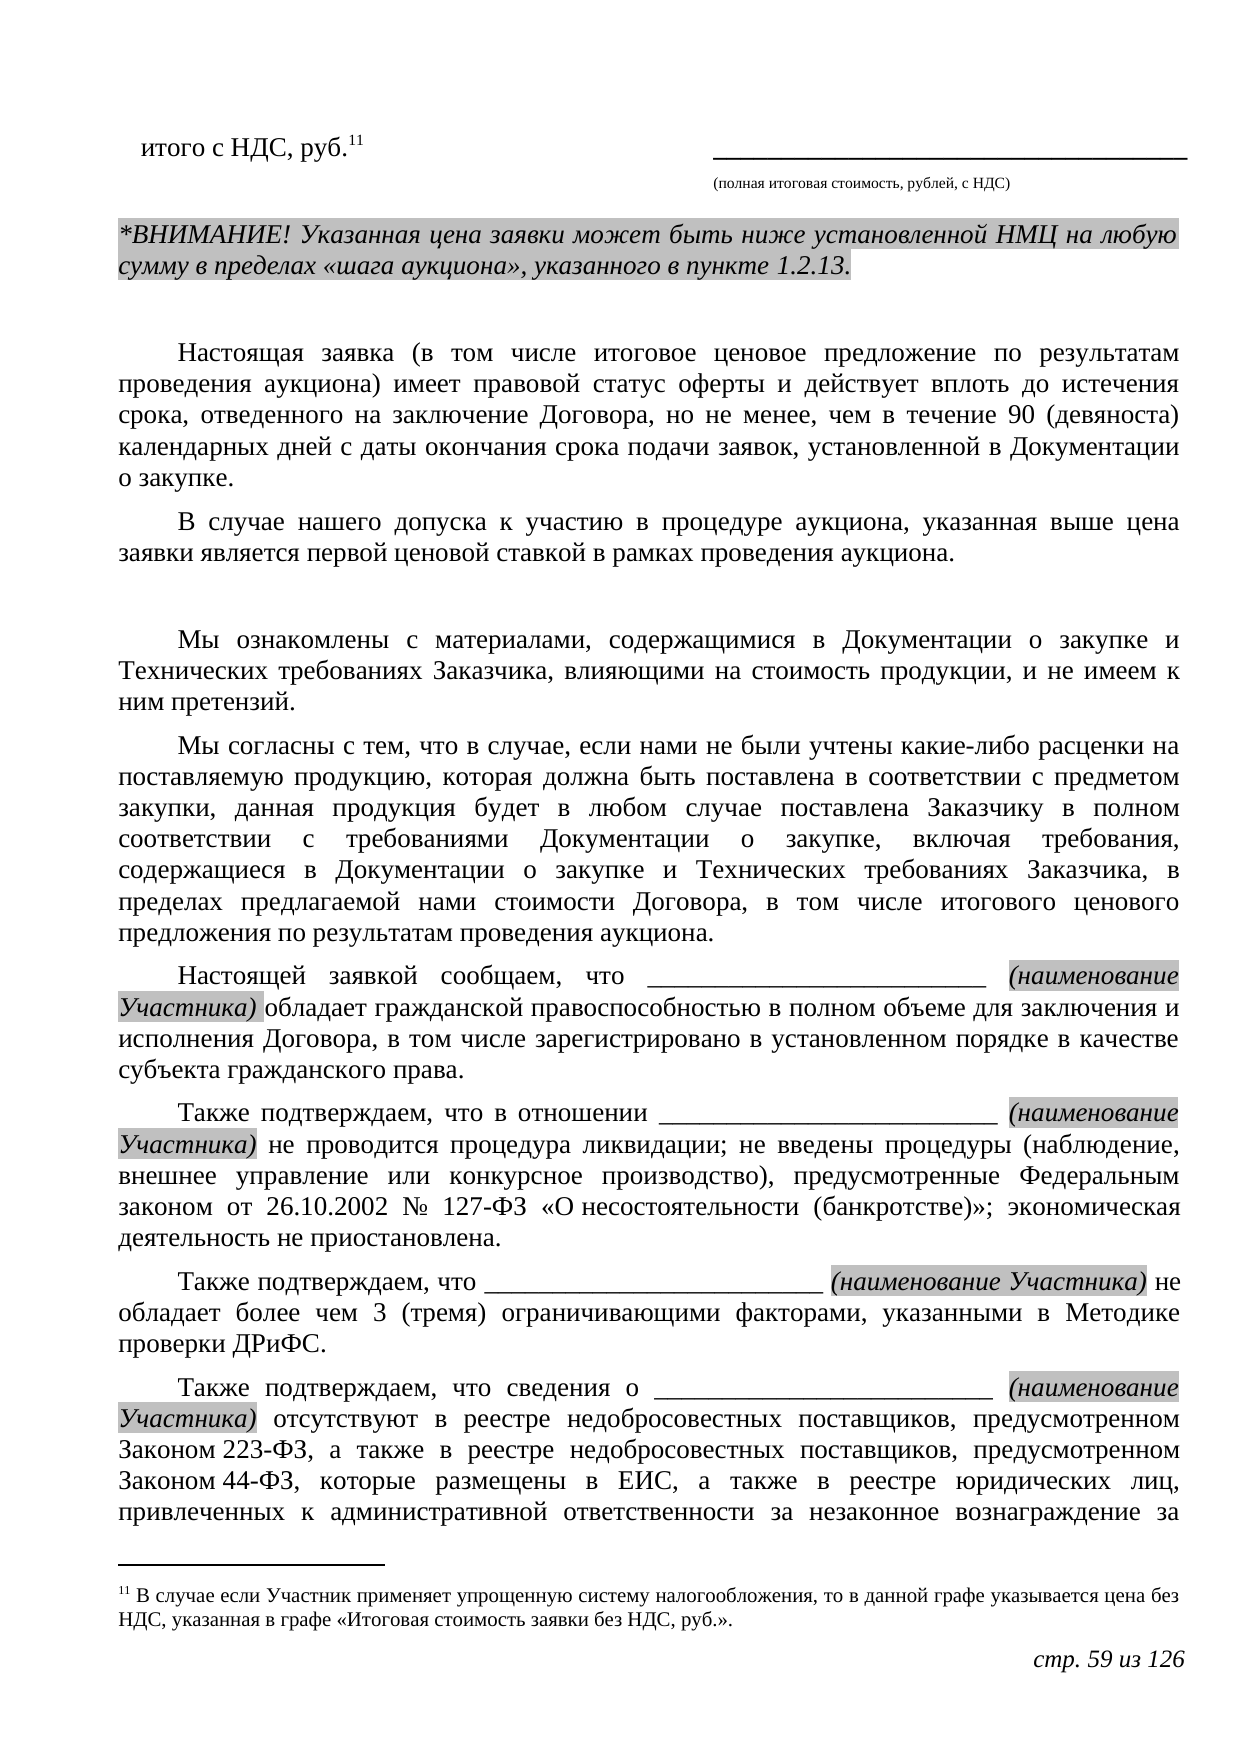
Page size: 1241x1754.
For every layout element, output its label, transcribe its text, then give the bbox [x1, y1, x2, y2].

text Мы согласны с тем, что в случае, если нами не были учтены какие-либо расценки на поставляемую продукцию, которая должна быть поставлена в соответствии с предметом закупки, данная продукция будет в любом случае поставлена Заказчику в полном соответствии с требованиями Документации о закупке, включая требования, содержащиеся в Документации о закупке и Технических требованиях Заказчика, в пределах предлагаемой нами стоимости Договора, в том числе итогового ценового предложения по результатам проведения аукциона. [118, 729, 1181, 947]
text Также подтверждаем, что _________________________ (наименование Участника) не обладает более чем 3 (тремя) ограничивающими факторами, указанными в Методике проверки ДРиФС. [118, 1265, 1181, 1358]
text Настоящая заявка (в том числе итоговое ценовое предложение по результатам проведения аукциона) имеет правовой статус оферты и действует вплоть до истечения срока, отведенного на заключение Договора, но не менее, чем в течение 90 (девяноста) календарных дней с даты окончания срока подачи заявок, установленной в Документации о закупке. [118, 336, 1181, 492]
text Настоящей заявкой сообщаем, что _________________________ (наименование Участника) обладает гражданской правоспособностью в полном объеме для заключения и исполнения Договора, в том числе зарегистрировано в установленном порядке в качестве субъекта гражданского права. [118, 959, 1181, 1084]
text Также подтверждаем, что в отношении _________________________ (наименование Участника) не проводится процедура ликвидации; не введены процедуры (наблюдение, внешнее управление или конкурсное производство), предусмотренные Федеральным законом от 26.10.2002 № 127-ФЗ «О несостоятельности (банкротстве)»; экономическая деятельность не приостановлена. [118, 1097, 1181, 1252]
text *ВНИМАНИЕ! Указанная цена заявки может быть ниже установленной НМЦ на любую сумму в пределах «шага аукциона», указанного в пункте 1.2.13. [851, 218, 1181, 280]
text В случае нашего допуска к участию в процедуре аукциона, указанная выше цена заявки является первой ценовой ставкой в рамках проведения аукциона. [118, 504, 1181, 567]
table_cell итого с НДС, руб. [129, 118, 702, 205]
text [118, 1371, 1181, 1526]
table_cell ___________________________________ (полная итоговая стоимость, рублей, с НДС) [702, 118, 1204, 205]
text Мы ознакомлены с материалами, содержащимися в Документации о закупке и Технических требованиях Заказчика, влияющими на стоимость продукции, и не имеем к ним претензий. [118, 623, 1181, 716]
